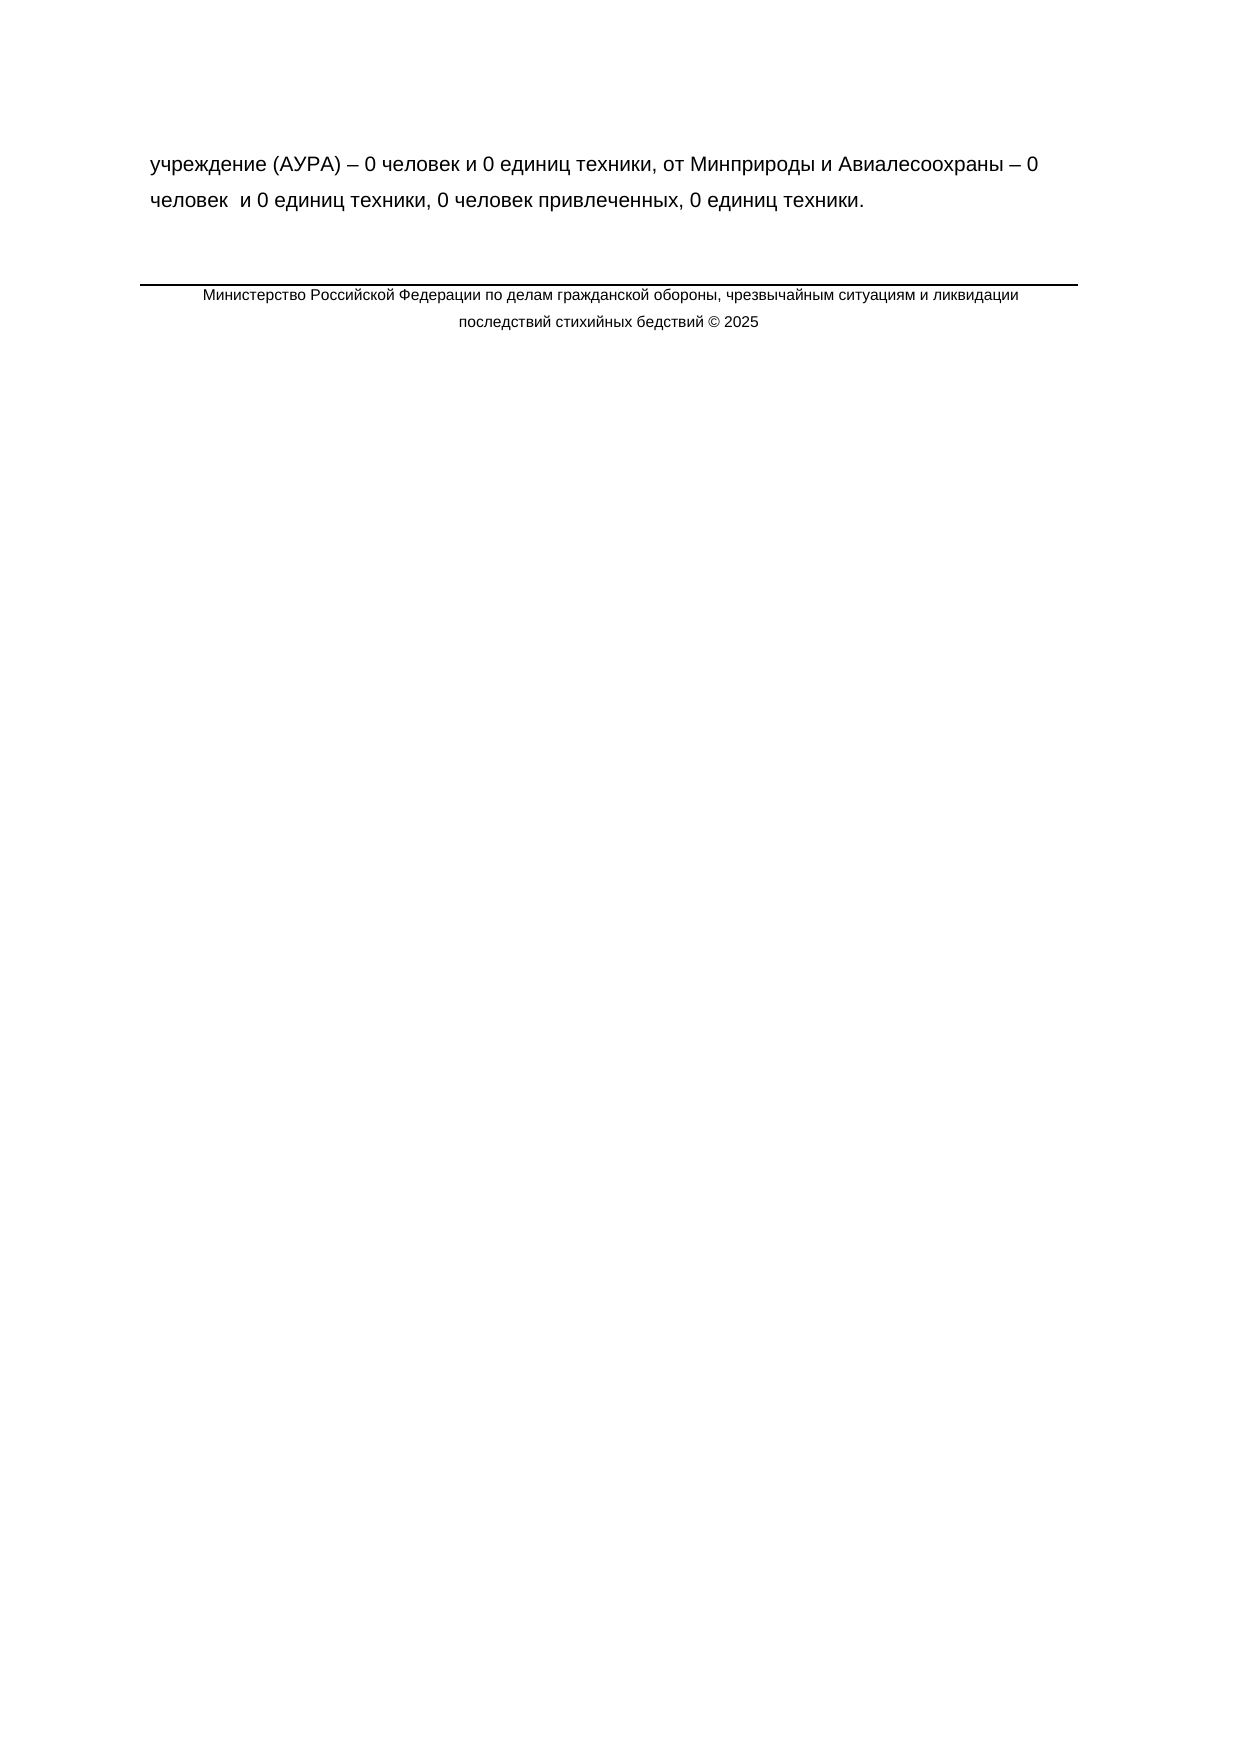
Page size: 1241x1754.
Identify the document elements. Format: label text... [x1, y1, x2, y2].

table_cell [140, 150, 1078, 284]
table_cell Министерство Российской Федерации по делам гражданской обороны, чрезвычайным ситуациям и ликвидации последствий стихийных бедствий © 2025 [140, 286, 1078, 368]
